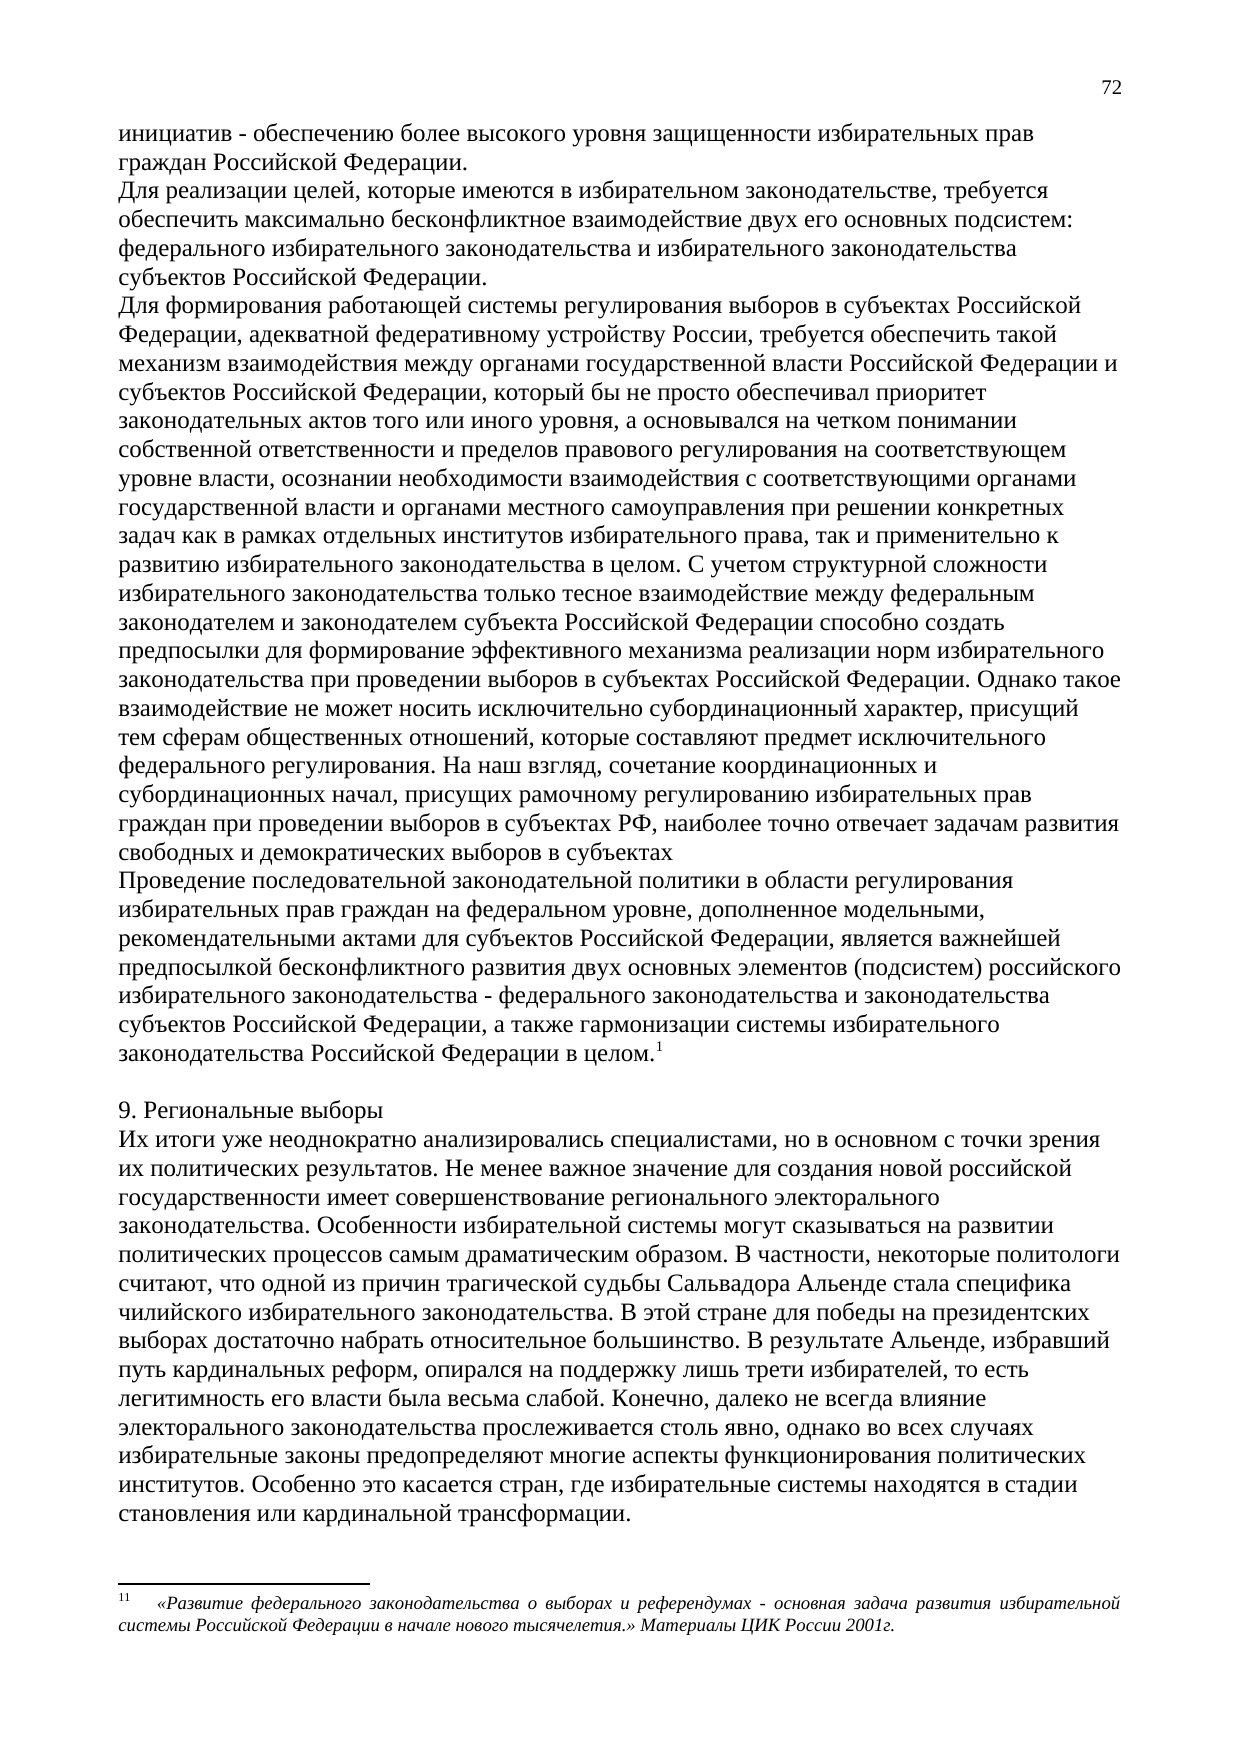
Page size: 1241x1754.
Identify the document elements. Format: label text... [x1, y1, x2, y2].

text Для формирования работающей системы регулирования выборов в субъектах Российской Федерации, адекватной федеративному устройству России, требуется обеспечить такой механизм взаимодействия между органами государственной власти Российской Федерации и субъектов Российской Федерации, который бы не просто обеспечивал приоритет законодательных актов того или иного уровня, а основывался на четком понимании собственной ответственности и пределов правового регулирования на соответствующем уровне власти, осознании необходимости взаимодействия с соответствующими органами государственной власти и органами местного самоуправления при решении конкретных задач как в рамках отдельных институтов избирательного права, так и применительно к развитию избирательного законодательства в целом. С учетом структурной сложности избирательного законодательства только тесное взаимодействие между федеральным законодателем и законодателем субъекта Российской Федерации способно создать предпосылки для формирование эффективного механизма реализации норм избирательного законодательства при проведении выборов в субъектах Российской Федерации. Однако такое взаимодействие не может носить исключительно субординационный характер, присущий тем сферам общественных отношений, которые составляют предмет исключительного федерального регулирования. На наш взгляд, сочетание координационных и субординационных начал, присущих рамочному регулированию избирательных прав граждан при проведении выборов в субъектах РФ, наиболее точно отвечает задачам развития свободных и демократических выборов в субъектах [118, 291, 1122, 866]
text Проведение последовательной законодательной политики в области регулирования избирательных прав граждан на федеральном уровне, дополненное модельными, рекомендательными актами для субъектов Российской Федерации, является важнейшей предпосылкой бесконфликтного развития двух основных элементов (подсистем) российского избирательного законодательства - федерального законодательства и законодательства субъектов Российской Федерации, а также гармонизации системы избирательного законодательства Российской Федерации в целом.1 [118, 866, 1122, 1067]
text 9. Региональные выборы [118, 1096, 1122, 1124]
text Для реализации целей, которые имеются в избирательном законодательстве, требуется обеспечить максимально бесконфликтное взаимодействие двух его основных подсистем: федерального избирательного законодательства и избирательного законодательства субъектов Российской Федерации. [118, 176, 1122, 291]
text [118, 118, 1122, 176]
text Их итоги уже неоднократно анализировались специалистами, но в основном с точки зрения их политических результатов. Не менее важное значение для создания новой российской государственности имеет совершенствование регионального электорального законодательства. Особенности избирательной системы могут сказываться на развитии политических процессов самым драматическим образом. В частности, некоторые политологи считают, что одной из причин трагической судьбы Сальвадора Альенде стала специфика чилийского избирательного законодательства. В этой стране для победы на президентских выборах достаточно набрать относительное большинство. В результате Альенде, избравший путь кардинальных реформ, опирался на поддержку лишь трети избирателей, то есть легитимность его власти была весьма слабой. Конечно, далеко не всегда влияние электорального законодательства прослеживается столь явно, однако во всех случаях избирательные законы предопределяют многие аспекты функционирования политических институтов. Особенно это касается стран, где избирательные системы находятся в стадии становления или кардинальной трансформации. [118, 1124, 1122, 1527]
